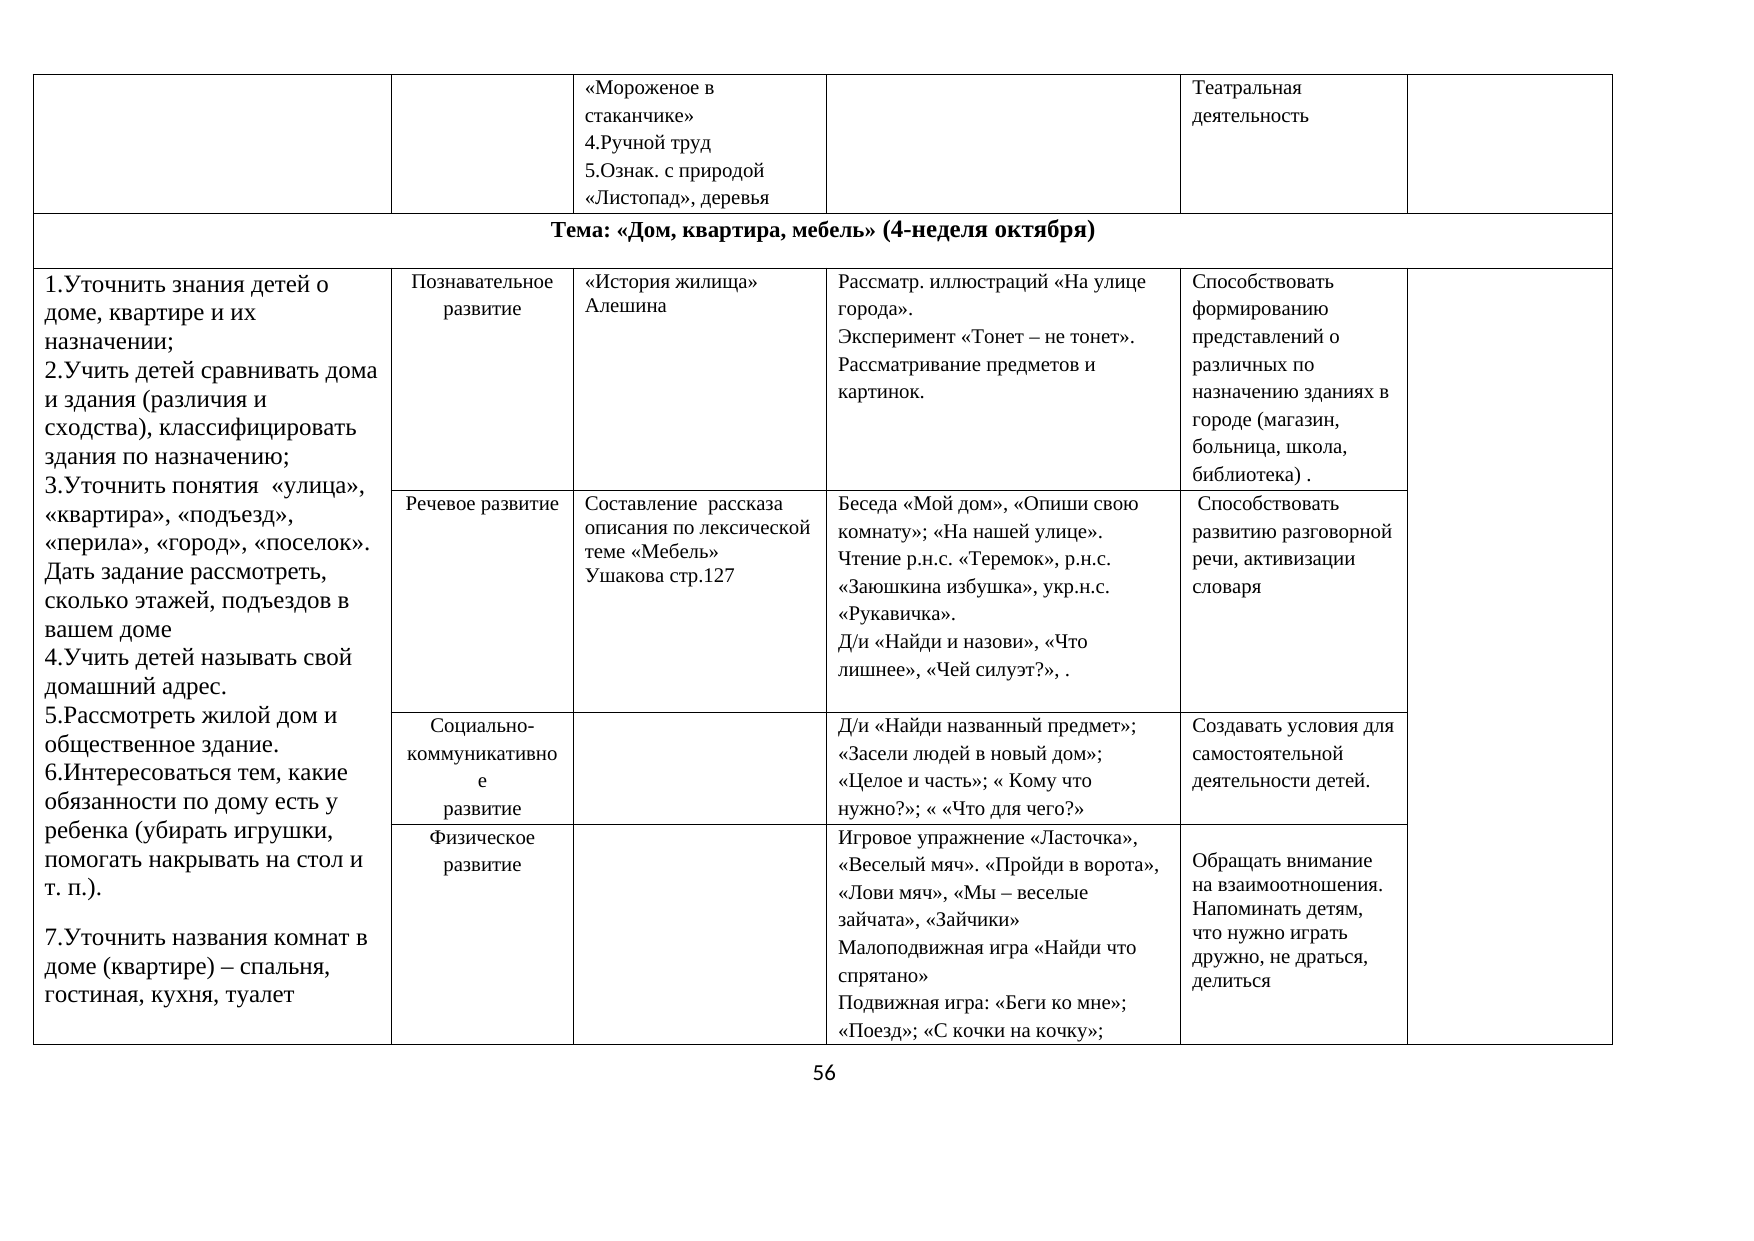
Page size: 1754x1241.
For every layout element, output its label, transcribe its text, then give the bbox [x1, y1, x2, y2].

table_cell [574, 75, 826, 213]
table_cell «История жилища» Алешина [574, 269, 826, 490]
table_cell Речевое развитие [392, 491, 573, 712]
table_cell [827, 825, 1180, 1043]
table_cell Способствовать формированию представлений о различных по назначению зданиях в городе (магазин, больница, школа, библиотека) . [1181, 269, 1407, 490]
table_cell Физическое развитие [392, 825, 573, 1043]
table_cell Социально-коммуникативное развитие [392, 713, 573, 823]
table_cell Способствовать развитию разговорной речи, активизации словаря [1181, 491, 1407, 712]
table_cell Тема: «Дом, квартира, мебель» (4-неделя октября) [34, 214, 1612, 268]
table_cell [574, 713, 826, 823]
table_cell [827, 75, 1180, 213]
table_cell Рассматр. иллюстраций «На улице города». Эксперимент «Тонет – не тонет». Рассматривание предметов и картинок. [827, 269, 1180, 490]
table_cell Познавательное развитие [392, 269, 573, 490]
table_cell [574, 825, 826, 1043]
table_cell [1181, 825, 1407, 1043]
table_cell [1181, 75, 1407, 213]
table_cell 1.Уточнить знания детей о доме, квартире и их назначении; 2.Учить детей сравнивать дома и здания (различия и сходства), классифицировать здания по назначению; 3.Уточнить понятия «улица», «квартира», «подъезд», «перила», «город», «поселок». Дать задание рассмотреть, сколько этажей, подъездов в вашем доме 4.Учить детей называть свой домашний адрес. 5.Рассмотреть жилой дом и общественное здание. 6.Интересоваться тем, какие обязанности по дому есть у ребенка (убирать игрушки, помогать накрывать на стол и т. п.). 7.Уточнить названия комнат в доме (квартире) – спальня, гостиная, кухня, туалет 8.Расширять словарный запас по теме «Дом», «Мебель», « Спальные принадлежности», «Предметы личной гигиены», 9.Углублять представления детей об их правах и обязанностях дома [34, 269, 391, 1043]
table_cell Составление рассказа описания по лексической теме «Мебель» Ушакова стр.127 [574, 491, 826, 712]
table_cell Создавать условия для самостоятельной деятельности детей. [1181, 713, 1407, 823]
table_cell Д/и «Найди названный предмет»; «Засели людей в новый дом»; «Целое и часть»; « Кому что нужно?»; « «Что для чего?» [827, 713, 1180, 823]
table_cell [392, 75, 573, 213]
table_cell Беседа «Мой дом», «Опиши свою комнату»; «На нашей улице». Чтение р.н.с. «Теремок», р.н.с. «Заюшкина избушка», укр.н.с. «Рукавичка». Д/и «Найди и назови», «Что лишнее», «Чей силуэт?», . [827, 491, 1180, 712]
table_cell [1408, 269, 1612, 1043]
